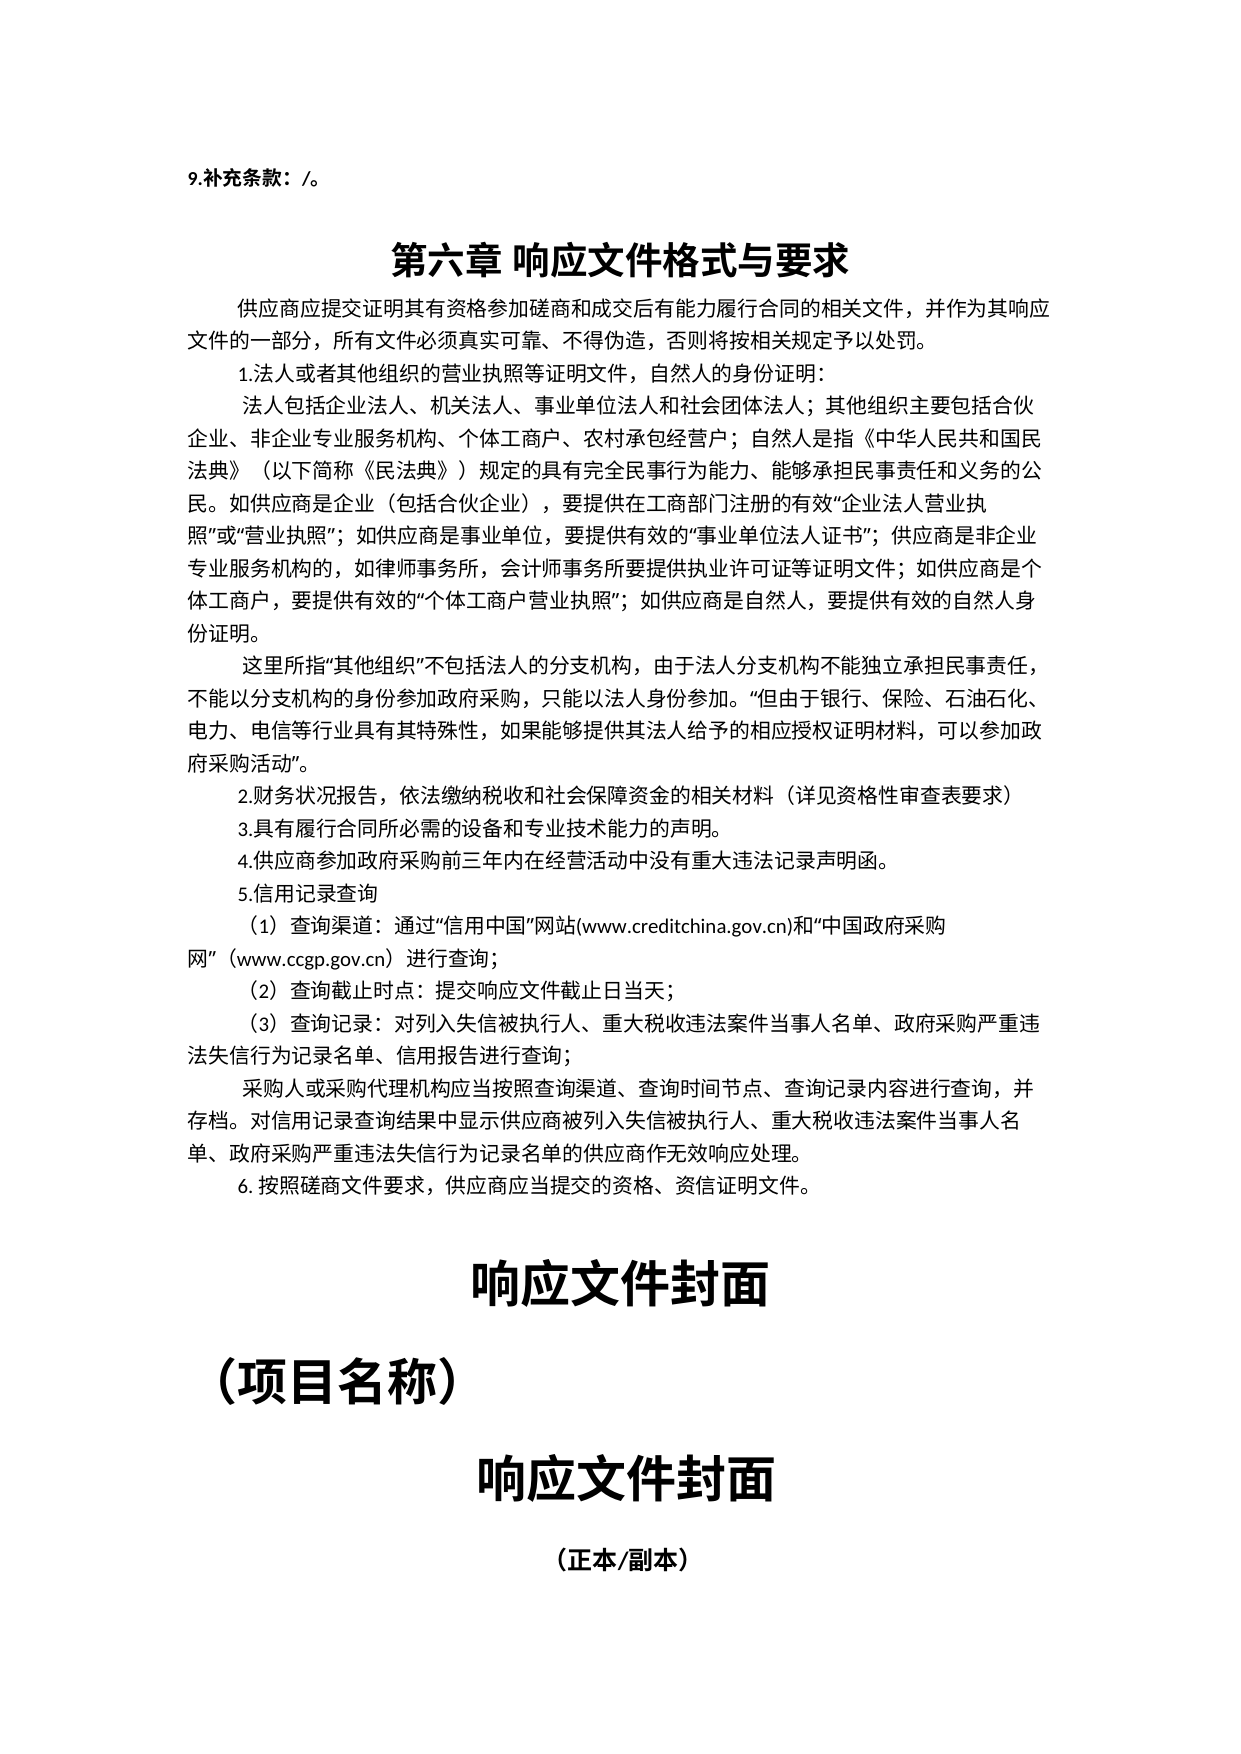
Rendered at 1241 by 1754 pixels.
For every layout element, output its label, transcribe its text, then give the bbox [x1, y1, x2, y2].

text 4.供应商参加政府采购前三年内在经营活动中没有重大违法记录声明函。 [187, 844, 1053, 877]
text 1.法人或者其他组织的营业执照等证明文件，自然人的身份证明： [187, 357, 1053, 389]
text 9.补充条款：/。 [187, 162, 1053, 194]
text （项目名称） [187, 1332, 1053, 1429]
text 3.具有履行合同所必需的设备和专业技术能力的声明。 [187, 812, 1053, 844]
text 这里所指“其他组织”不包括法人的分支机构，由于法人分支机构不能独立承担民事责任，不能以分支机构的身份参加政府采购，只能以法人身份参加。“但由于银行、保险、石油石化、电力、电信等行业具有其特殊性，如果能够提供其法人给予的相应授权证明材料，可以参加政府采购活动”。 [187, 649, 1053, 779]
text 响应文件封面 [187, 1429, 1053, 1527]
text 2.财务状况报告，依法缴纳税收和社会保障资金的相关材料（详见资格性审查表要求） [187, 779, 1053, 812]
text 6. 按照磋商文件要求，供应商应当提交的资格、资信证明文件。 [187, 1169, 1053, 1202]
text （正本/副本） [187, 1527, 1053, 1592]
text 采购人或采购代理机构应当按照查询渠道、查询时间节点、查询记录内容进行查询，并存档。对信用记录查询结果中显示供应商被列入失信被执行人、重大税收违法案件当事人名单、政府采购严重违法失信行为记录名单的供应商作无效响应处理。 [187, 1072, 1053, 1169]
text 供应商应提交证明其有资格参加磋商和成交后有能力履行合同的相关文件，并作为其响应文件的一部分，所有文件必须真实可靠、不得伪造，否则将按相关规定予以处罚。 [187, 292, 1053, 357]
text 响应文件封面 [187, 1234, 1053, 1332]
text （2）查询截止时点：提交响应文件截止日当天； [187, 974, 1053, 1007]
text 法人包括企业法人、机关法人、事业单位法人和社会团体法人；其他组织主要包括合伙企业、非企业专业服务机构、个体工商户、农村承包经营户；自然人是指《中华人民共和国民法典》（以下简称《民法典》）规定的具有完全民事行为能力、能够承担民事责任和义务的公民。如供应商是企业（包括合伙企业），要提供在工商部门注册的有效“企业法人营业执照”或“营业执照”；如供应商是事业单位，要提供有效的“事业单位法人证书”；供应商是非企业专业服务机构的，如律师事务所，会计师事务所要提供执业许可证等证明文件；如供应商是个体工商户，要提供有效的“个体工商户营业执照”；如供应商是自然人，要提供有效的自然人身份证明。 [187, 389, 1053, 649]
text 第六章 响应文件格式与要求 [187, 227, 1053, 292]
text （1）查询渠道：通过“信用中国”网站(www.creditchina.gov.cn)和“中国政府采购网”（www.ccgp.gov.cn）进行查询； [187, 909, 1053, 974]
text 5.信用记录查询 [187, 877, 1053, 909]
text （3）查询记录：对列入失信被执行人、重大税收违法案件当事人名单、政府采购严重违法失信行为记录名单、信用报告进行查询； [187, 1007, 1053, 1072]
